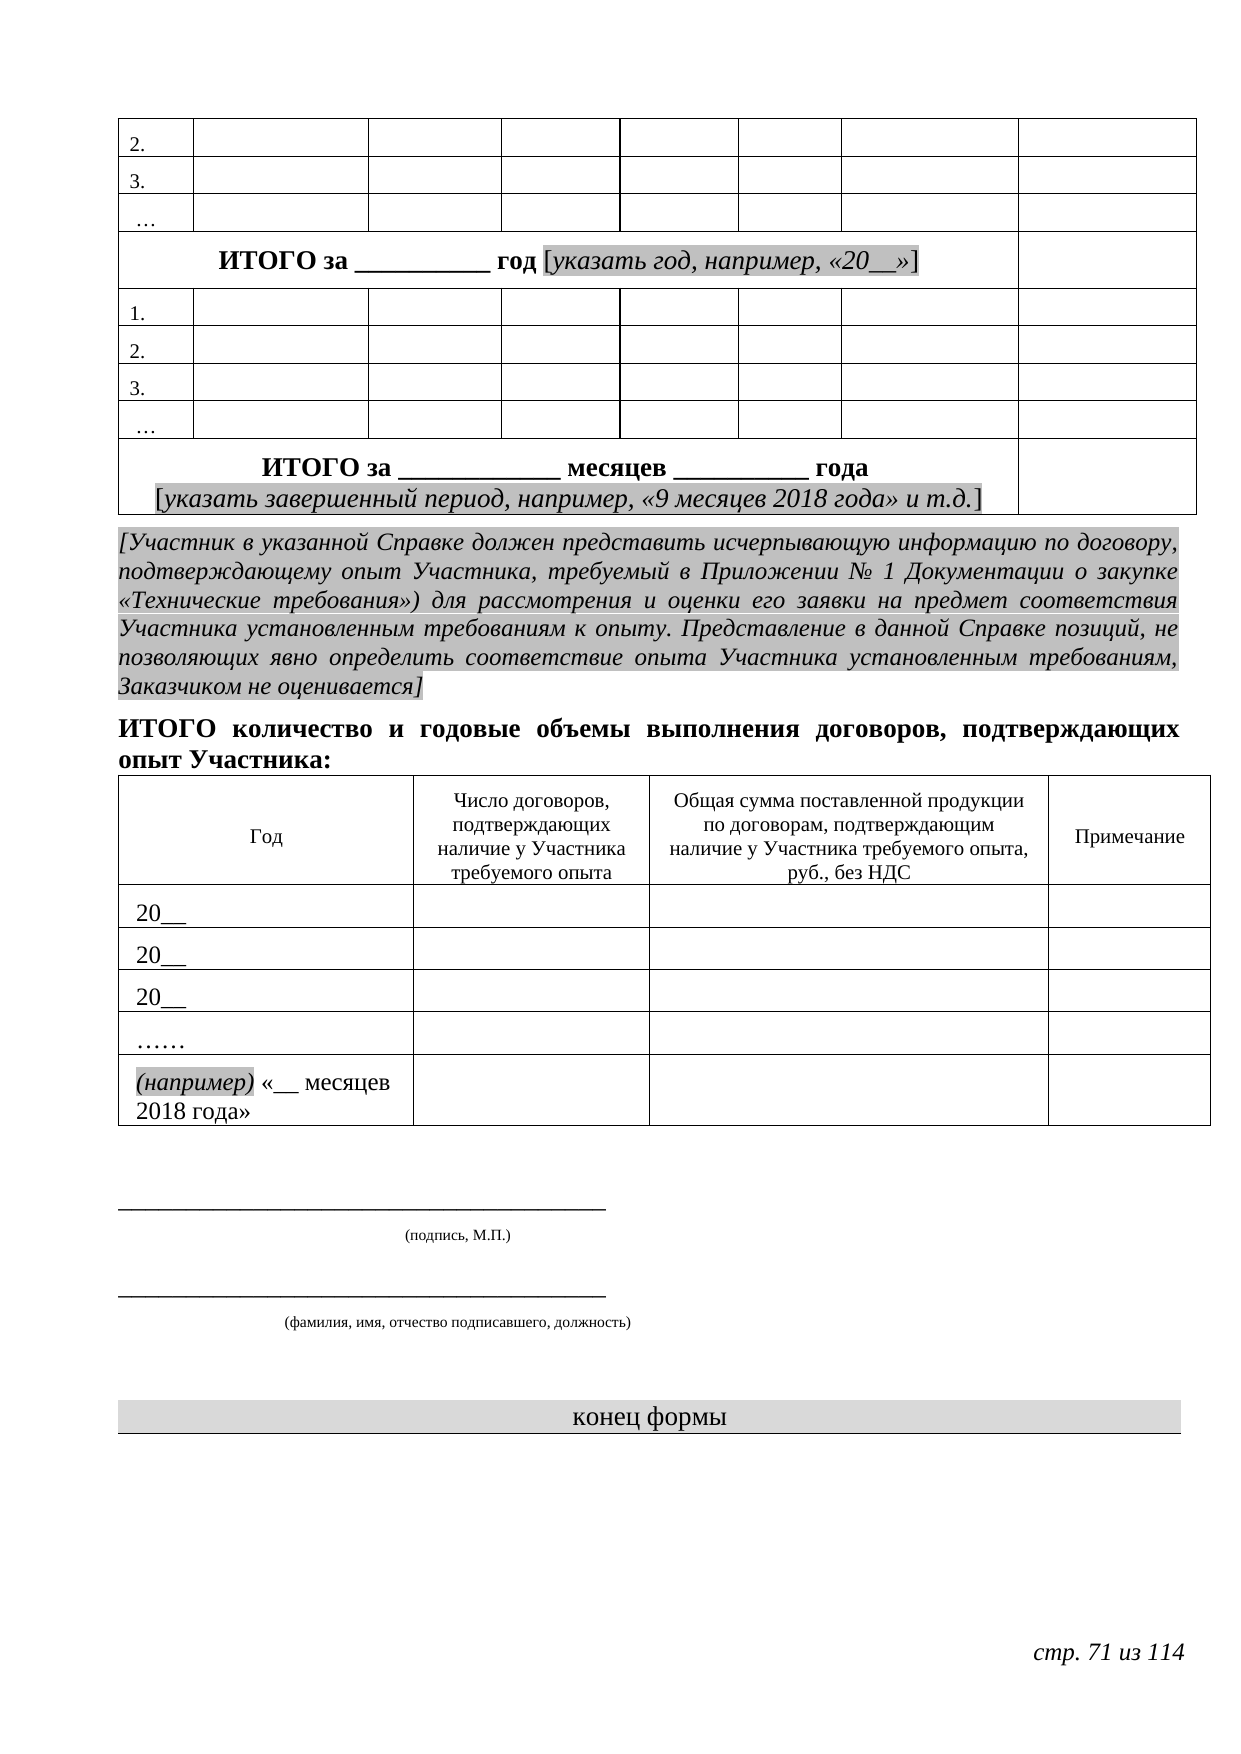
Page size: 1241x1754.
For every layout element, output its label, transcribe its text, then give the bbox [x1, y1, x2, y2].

table_cell [650, 1012, 1048, 1053]
table_cell …… [119, 1012, 413, 1053]
table_cell [621, 157, 738, 193]
table_cell [739, 119, 841, 156]
table_cell [739, 194, 841, 231]
table_cell … [119, 194, 193, 231]
table_cell [842, 401, 1018, 438]
table_cell … [119, 401, 193, 438]
table_cell [1019, 326, 1196, 363]
table_cell [502, 157, 619, 193]
table_cell [414, 928, 649, 969]
table_cell [739, 364, 841, 400]
table_cell [369, 289, 501, 325]
table_cell [194, 289, 368, 325]
table_cell [739, 401, 841, 438]
table_cell [194, 401, 368, 438]
table_cell [1019, 232, 1196, 287]
table_cell [194, 364, 368, 400]
table_cell [1049, 1012, 1210, 1053]
table_cell 20__ [119, 885, 413, 927]
text ИТОГО количество и годовые объемы выполнения договоров, подтверждающих опыт Участника: [118, 712, 1181, 774]
table_cell [502, 326, 619, 363]
table_cell [369, 401, 501, 438]
table_cell ИТОГО за ____________ месяцев __________ года [указать завершенный период, например, «9 месяцев 2018 года» и т.д.] [119, 439, 1018, 514]
table_cell 20__ [119, 928, 413, 969]
table_cell [1049, 1055, 1210, 1124]
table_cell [119, 232, 1018, 287]
table_cell [194, 326, 368, 363]
table_cell [1049, 970, 1210, 1011]
table_cell [369, 194, 501, 231]
table_cell (например) «__ месяцев 2018 года» [119, 1055, 413, 1124]
table_cell [119, 119, 193, 156]
table_cell [1019, 439, 1196, 514]
table_cell [119, 157, 193, 193]
table_cell [369, 326, 501, 363]
table_cell [621, 364, 738, 400]
table_header Примечание [1049, 776, 1210, 884]
table_cell [621, 194, 738, 231]
text (подпись, М.П.) [118, 1225, 797, 1257]
table_cell [621, 289, 738, 325]
table_header Число договоров, подтверждающих наличие у Участника требуемого опыта [414, 776, 649, 884]
table_cell [502, 401, 619, 438]
table_header Общая сумма поставленной продукции по договорам, подтверждающим наличие у Участника требуемого опыта, руб., без НДС [650, 776, 1048, 884]
table_cell [369, 364, 501, 400]
table_header Год [119, 776, 413, 884]
table_cell [1019, 119, 1196, 156]
table_cell [842, 119, 1018, 156]
table_cell [369, 157, 501, 193]
table_cell [119, 364, 193, 400]
table_cell [1049, 928, 1210, 969]
table_cell [1019, 401, 1196, 438]
table_cell [194, 119, 368, 156]
table_cell [621, 401, 738, 438]
text ____________________________________ [118, 1182, 1181, 1213]
table_cell [1019, 289, 1196, 325]
table_cell [369, 119, 501, 156]
table_cell [1019, 194, 1196, 231]
table_cell [650, 928, 1048, 969]
table_cell [1019, 364, 1196, 400]
table_cell [842, 157, 1018, 193]
table_cell [842, 194, 1018, 231]
table_cell [739, 289, 841, 325]
table_cell [1019, 157, 1196, 193]
table_cell [621, 119, 738, 156]
table_cell 20__ [119, 970, 413, 1011]
table_cell [739, 157, 841, 193]
table_cell [414, 1055, 649, 1124]
table_cell [194, 194, 368, 231]
table_cell [650, 970, 1048, 1011]
table_cell [119, 326, 193, 363]
text (фамилия, имя, отчество подписавшего, должность) [118, 1313, 797, 1344]
table_cell [502, 119, 619, 156]
table_cell [502, 289, 619, 325]
table_cell [739, 326, 841, 363]
table_cell [194, 157, 368, 193]
text конец формы [118, 1400, 1181, 1433]
table_cell [621, 326, 738, 363]
table_cell [414, 1012, 649, 1053]
table_cell [650, 885, 1048, 927]
text [Участник в указанной Справке должен представить исчерпывающую информацию по договору, подтверждающему опыт Участника, требуемый в Приложении № 1 Документации о закупке «Технические требования») для рассмотрения и оценки его заявки на предмет соответствия Участника установленным требованиям к опыту. Представление в данной Справке позиций, не позволяющих явно определить соответствие опыта Участника установленным требованиям, Заказчиком не оценивается] [118, 527, 1181, 700]
table_cell [502, 364, 619, 400]
table_cell [1049, 885, 1210, 927]
table_cell [842, 364, 1018, 400]
table_cell [650, 1055, 1048, 1124]
table_cell [842, 289, 1018, 325]
table_cell [502, 194, 619, 231]
table_cell [842, 326, 1018, 363]
table_cell [119, 289, 193, 325]
table_cell [414, 885, 649, 927]
table_cell [414, 970, 649, 1011]
text ____________________________________ [118, 1269, 1181, 1300]
